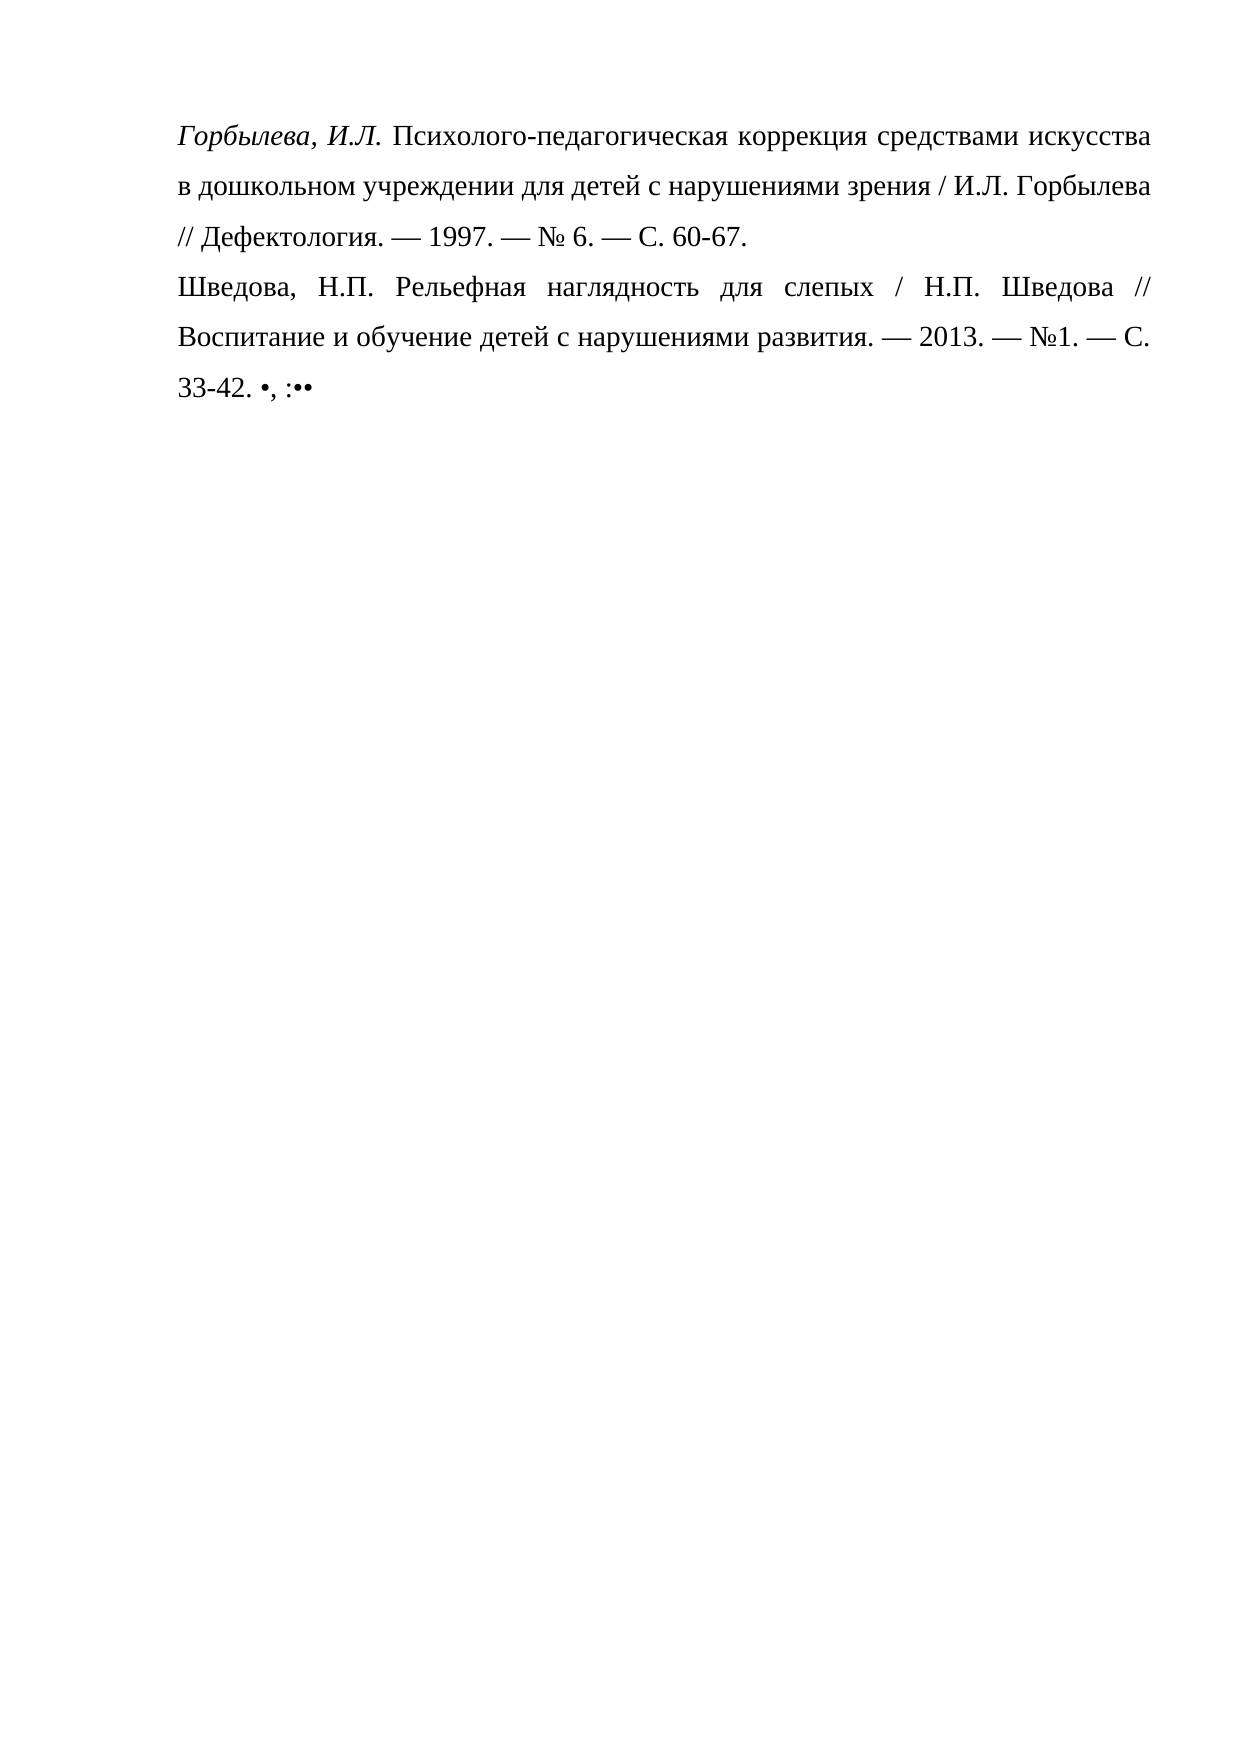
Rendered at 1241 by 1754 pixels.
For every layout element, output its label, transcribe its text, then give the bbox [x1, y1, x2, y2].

text Горбылева, И.Л. Психолого-педагогическая коррекция средствами искусства в дошкольном учреждении для детей с нарушениями зрения / И.Л. Горбылева // Дефектология. — 1997. — № 6. — С. 60-67. [177, 118, 1152, 252]
text Шведова, Н.П. Рельефная наглядность для слепых / Н.П. Шведова // Воспитание и обучение детей с нарушениями развития. — 2013. — №1. — С. 33-42. •, :•• [177, 269, 1152, 403]
